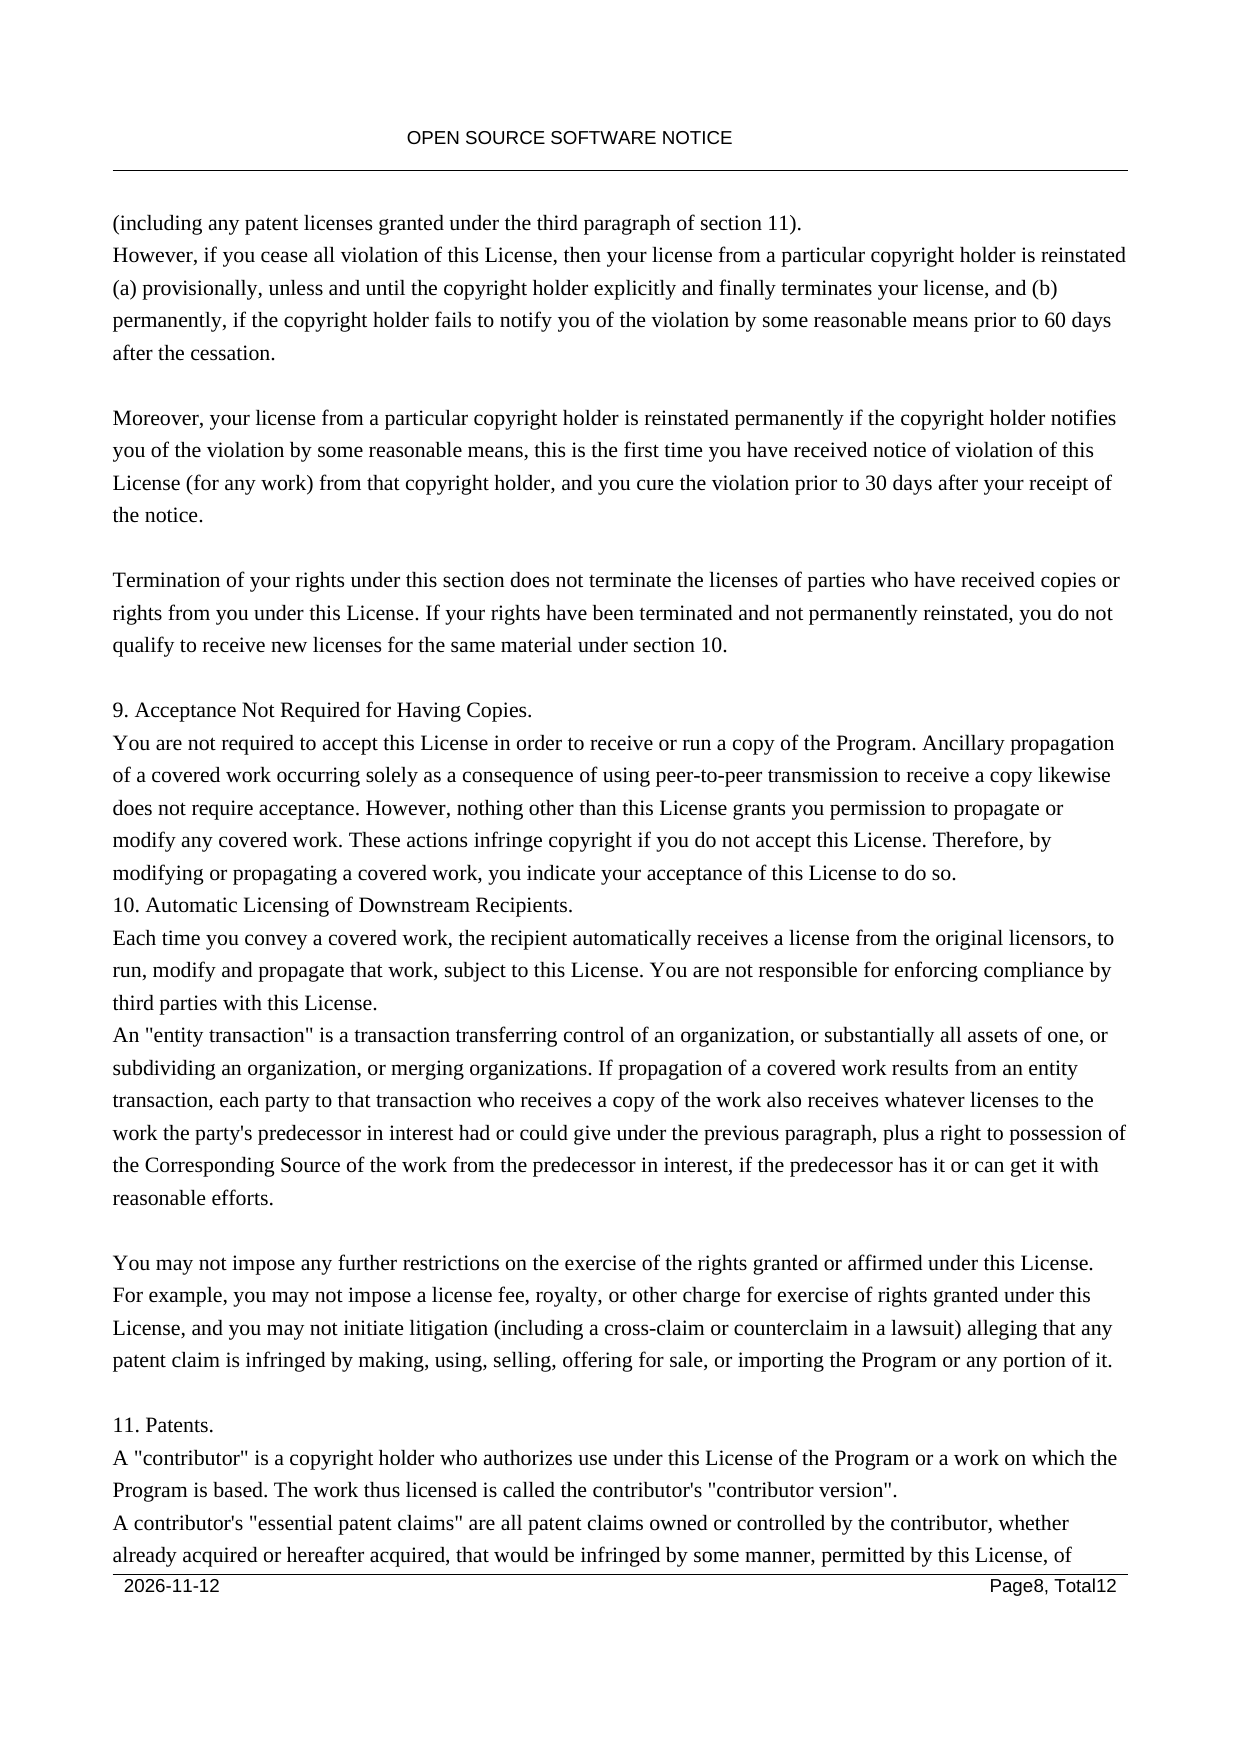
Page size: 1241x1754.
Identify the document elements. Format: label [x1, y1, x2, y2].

text [112, 206, 1128, 1571]
